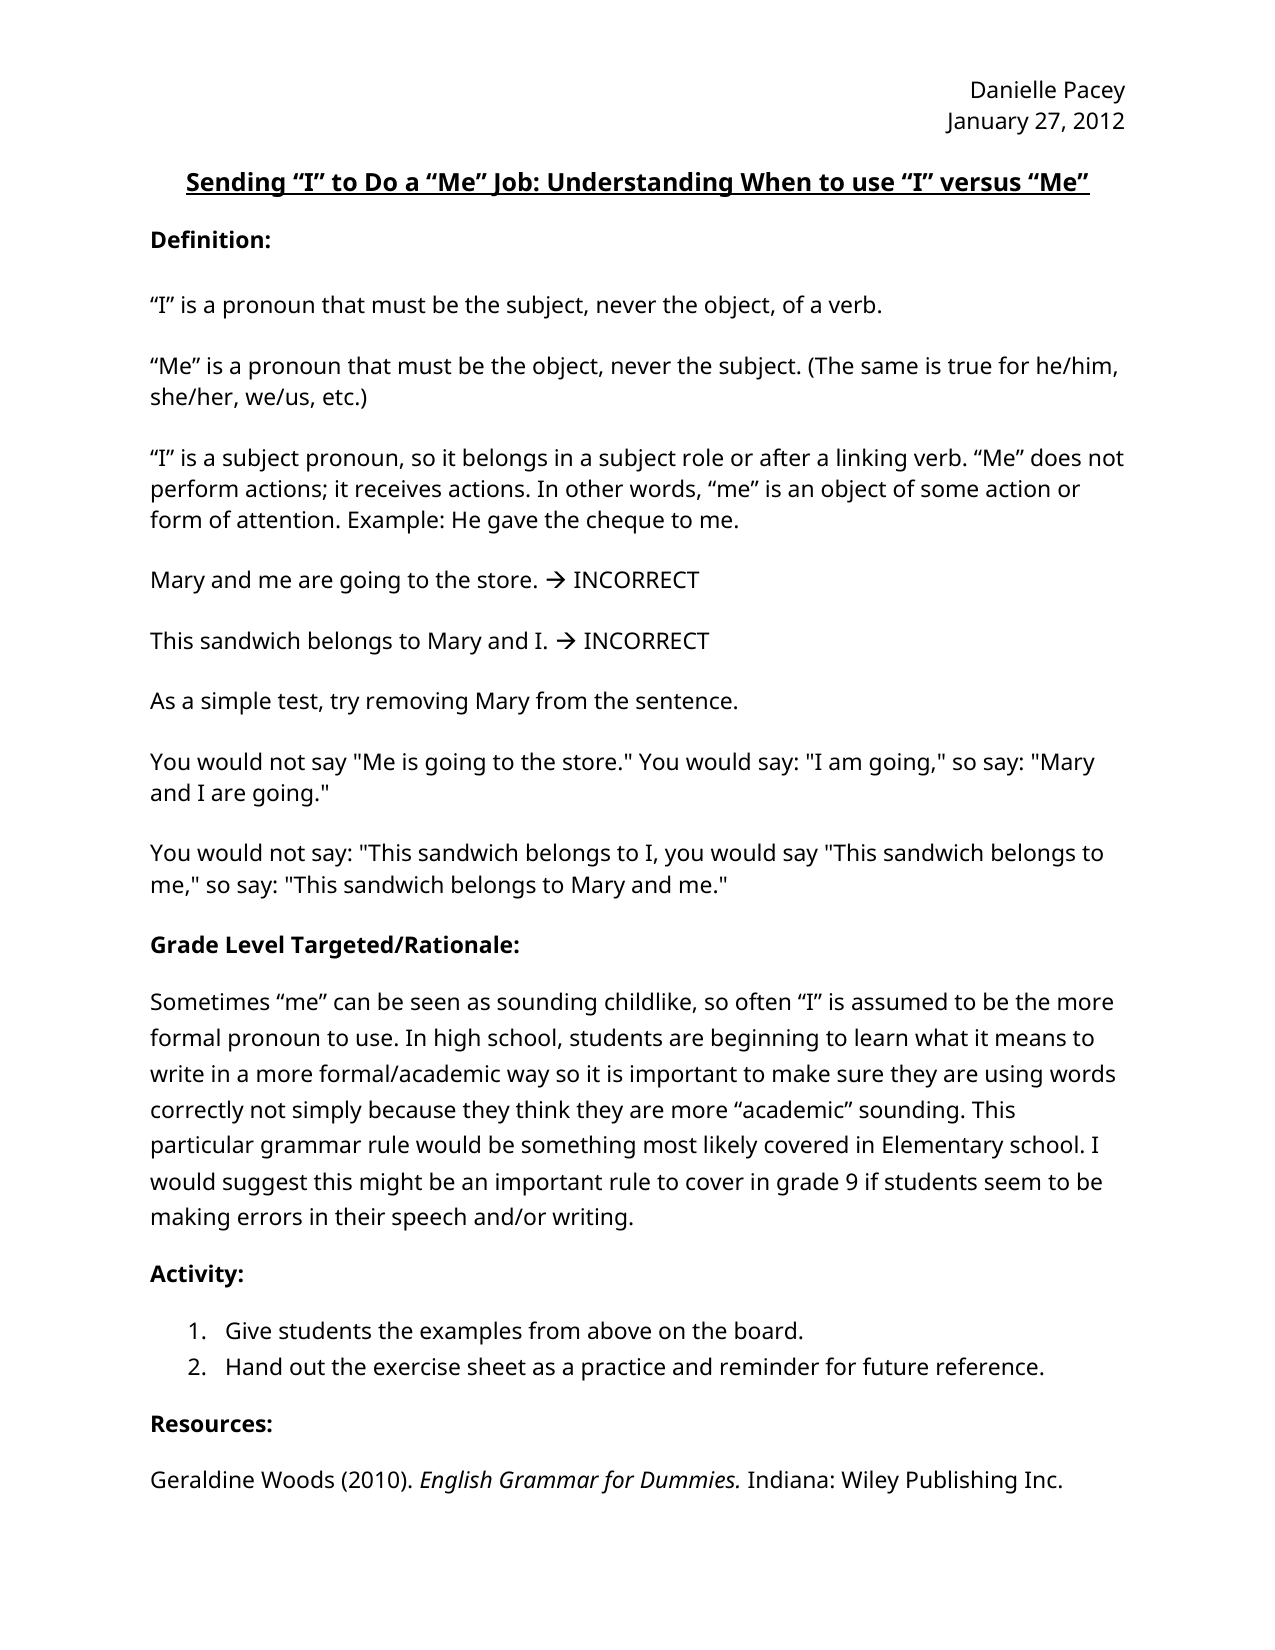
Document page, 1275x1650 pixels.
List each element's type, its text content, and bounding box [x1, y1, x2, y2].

list Hand out the exercise sheet as a practice and reminder for future reference. [187, 1351, 1125, 1382]
text “I” is a pronoun that must be the subject, never the object, of a verb. [150, 289, 1125, 321]
text “Me” is a pronoun that must be the object, never the subject. (The same is true for he/him, she/her, we/us, etc.) [150, 350, 1125, 412]
text You would not say "Me is going to the store." You would say: "I am going," so say: "Mary and I are going." [150, 746, 1125, 808]
text Mary and me are going to the store. INCORRECT [150, 564, 1125, 596]
text As a simple test, try removing Mary from the sentence. [150, 685, 1125, 716]
list Give students the examples from above on the board. [187, 1315, 1125, 1346]
text Definition: [150, 224, 1125, 256]
text Activity: [150, 1258, 1125, 1289]
text “I” is a subject pronoun, so it belongs in a subject role or after a linking verb. “Me” does not perform actions; it receives actions. In other words, “me” is an object of some action or form of attention. Example: He gave the cheque to me. [150, 441, 1125, 535]
text Resources: [150, 1408, 1125, 1439]
text You would not say: "This sandwich belongs to I, you would say "This sandwich belongs to me," so say: "This sandwich belongs to Mary and me." [150, 837, 1125, 900]
text Sometimes “me” can be seen as sounding childlike, so often “I” is assumed to be the more formal pronoun to use. In high school, students are beginning to learn what it means to write in a more formal/academic way so it is important to make sure they are using words correctly not simply because they think they are more “academic” sounding. This particular grammar rule would be something most likely covered in Elementary school. I would suggest this might be an important rule to cover in grade 9 if students seem to be making errors in their speech and/or writing. [150, 986, 1125, 1233]
text Sending “I” to Do a “Me” Job: Understanding When to use “I” versus “Me” [150, 164, 1125, 198]
text Grade Level Targeted/Rationale: [150, 929, 1125, 960]
text This sandwich belongs to Mary and I. INCORRECT [150, 625, 1125, 656]
text Geraldine Woods (2010). English Grammar for Dummies. Indiana: Wiley Publishing Inc. [150, 1464, 1125, 1496]
